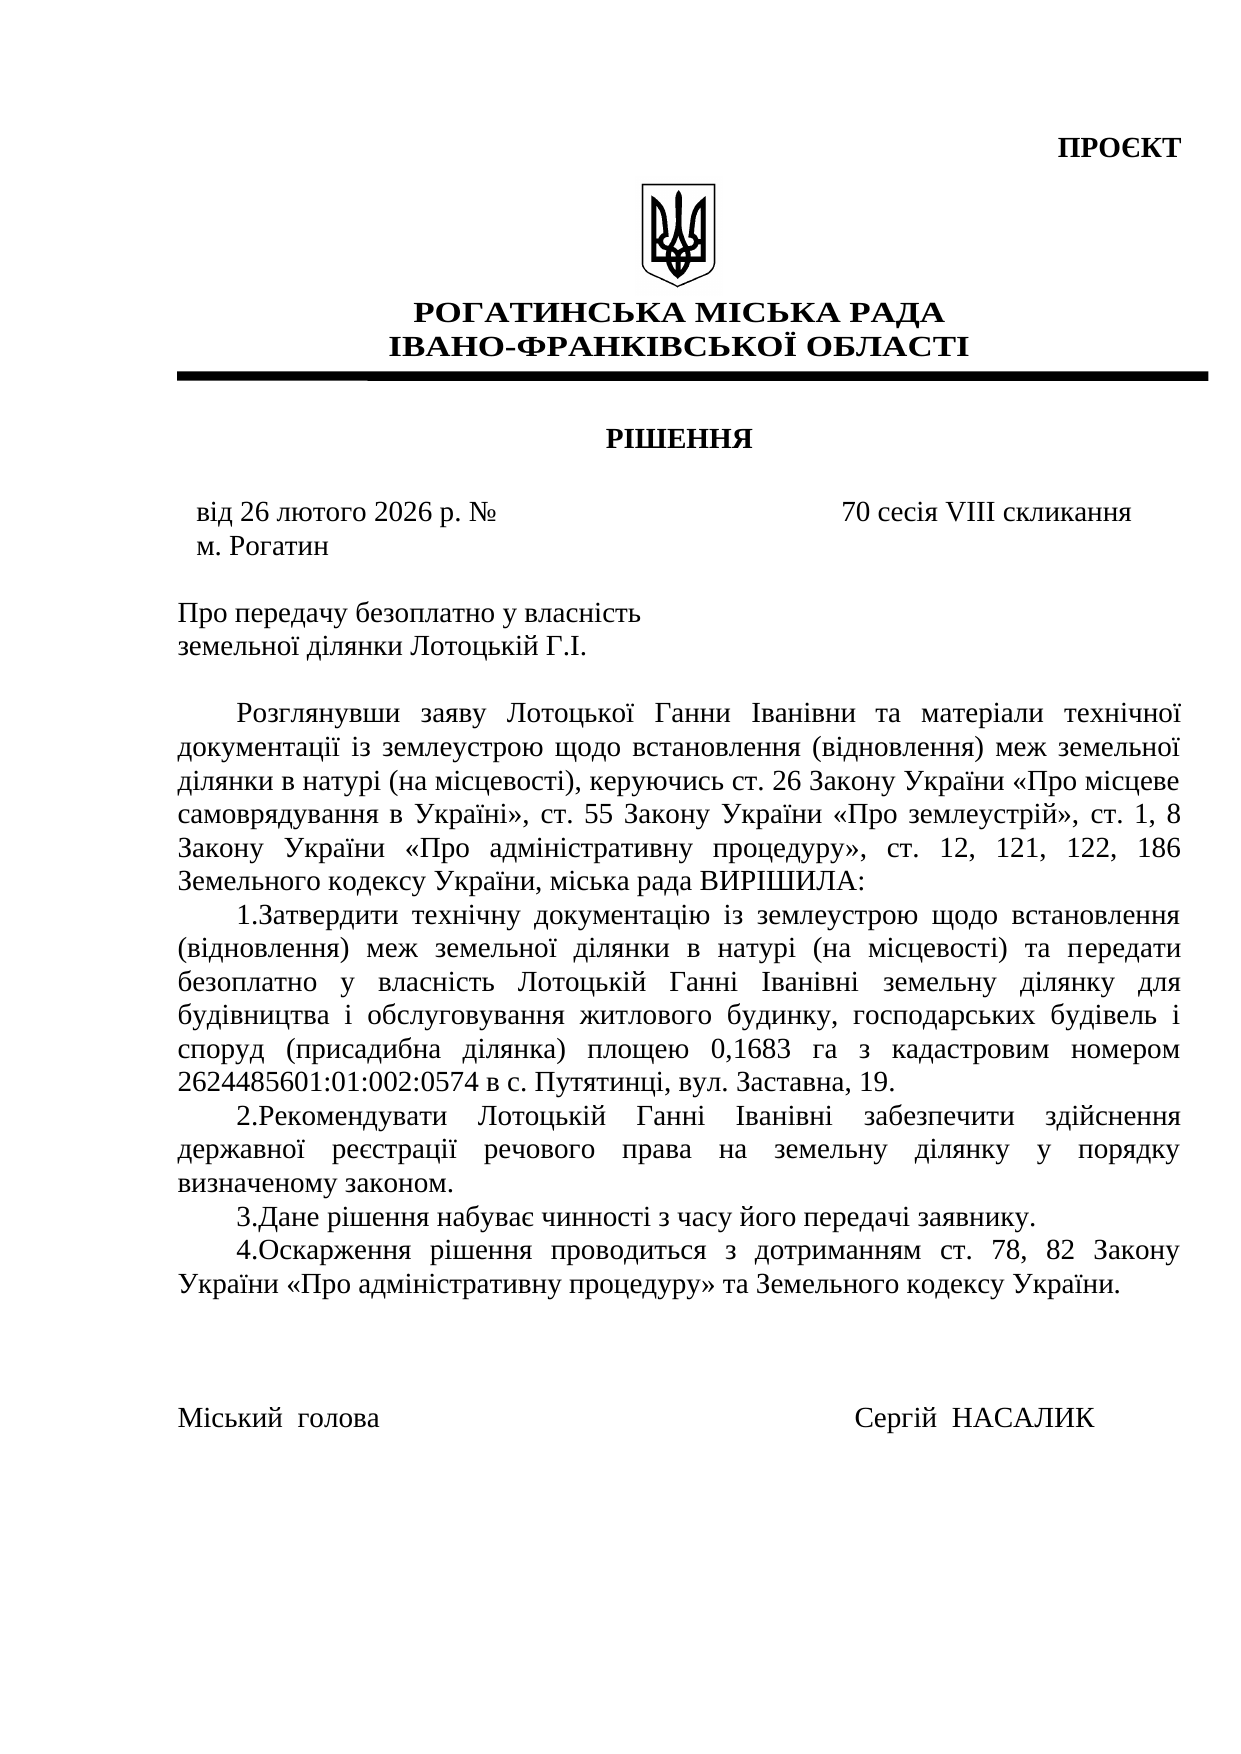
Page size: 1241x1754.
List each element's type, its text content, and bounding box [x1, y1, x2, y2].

text від 26 лютого 2026 р. № 70 сесія VIII скликання [196, 494, 1237, 528]
text РОГАТИНСЬКА МІСЬКА РАДА [177, 295, 1181, 329]
text ПРОЄКТ [177, 131, 1181, 164]
text 2.Рекомендувати Лотоцькій Ганні Іванівні забезпечити здійснення державної реєстрації речового права на земельну ділянку у порядку визначеному законом. [177, 1098, 1181, 1199]
text 3.Дане рішення набуває чинності з часу його передачі заявнику. [177, 1199, 1181, 1232]
text 4.Оскарження рішення проводиться з дотриманням ст. 78, 82 Закону України «Про адміністративну процедуру» та Земельного кодексу України. [177, 1232, 1181, 1299]
text Про передачу безоплатно у власність [177, 595, 1237, 628]
text м. Рогатин [196, 528, 1237, 561]
text РІШЕННЯ [177, 421, 1181, 454]
text земельної ділянки Лотоцькій Г.І. [177, 628, 1181, 662]
text 1.Затвердити технічну документацію із землеустрою щодо встановлення (відновлення) меж земельної ділянки в натурі (на місцевості) та передати безоплатно у власність Лотоцькій Ганні Іванівні земельну ділянку для будівництва і обслуговування житлового будинку, господарських будівель і споруд (присадибна ділянка) площею 0,1683 га з кадастровим номером 2624485601:01:002:0574 в с. Путятинці, вул. Заставна, 19. [177, 897, 1181, 1098]
text ІВАНО-ФРАНКІВСЬКОЇ ОБЛАСТІ [177, 329, 1181, 362]
text Міський голова Сергій НАСАЛИК [177, 1400, 1181, 1433]
text Розглянувши заяву Лотоцької Ганни Іванівни та матеріали технічної документації із землеустрою щодо встановлення (відновлення) меж земельної ділянки в натурі (на місцевості), керуючись ст. 26 Закону України «Про місцеве самоврядування в Україні», ст. 55 Закону України «Про землеустрій», ст. 1, 8 Закону України «Про адміністративну процедуру», ст. 12, 121, 122, 186 Земельного кодексу України, міська рада ВИРІШИЛА: [177, 696, 1181, 897]
